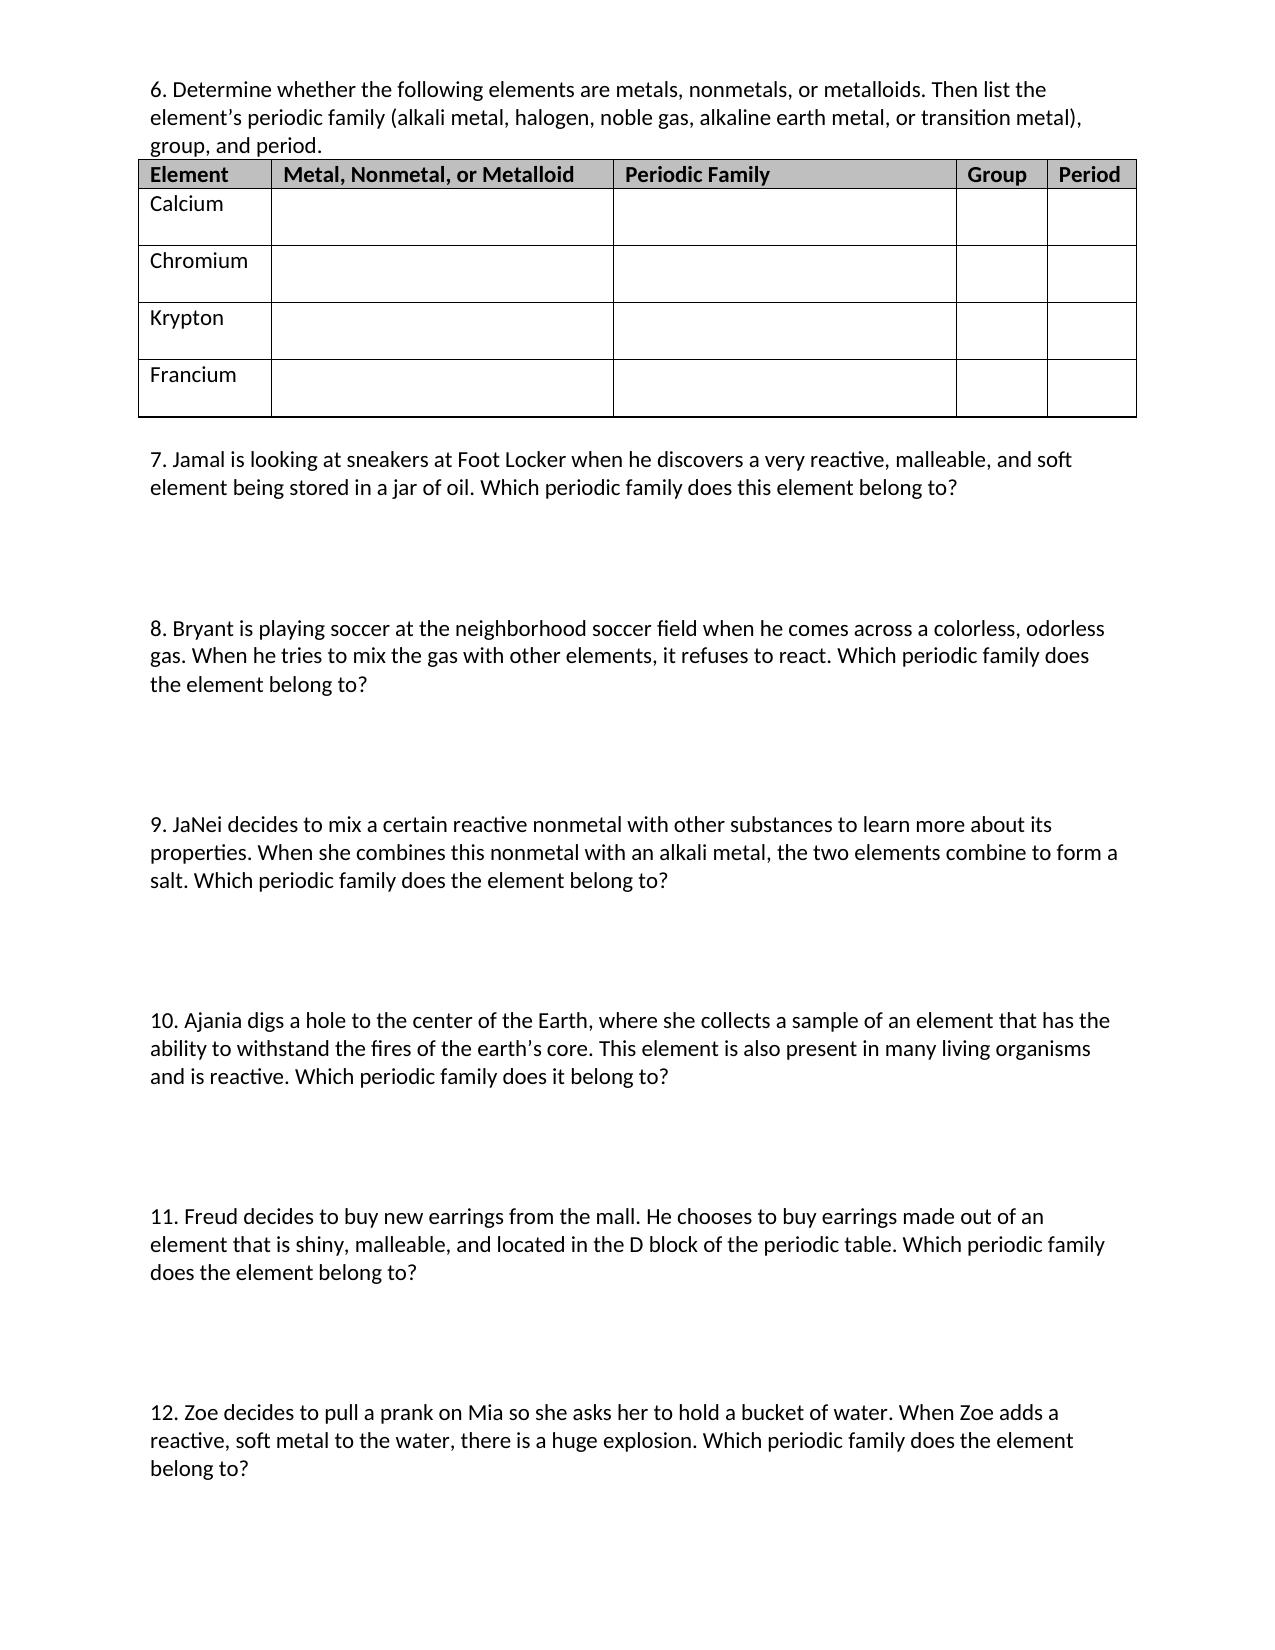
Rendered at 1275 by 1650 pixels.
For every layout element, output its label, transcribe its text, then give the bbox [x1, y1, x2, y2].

text 9. JaNei decides to mix a certain reactive nonmetal with other substances to learn more about its properties. When she combines this nonmetal with an alkali metal, the two elements combine to form a salt. Which periodic family does the element belong to? [150, 810, 1125, 894]
table_cell [1048, 303, 1136, 359]
table_cell [957, 360, 1047, 416]
table_header Group [957, 160, 1047, 188]
table_cell Krypton [139, 303, 271, 359]
table_header Element [139, 160, 271, 188]
table_cell [272, 360, 613, 416]
table_cell Francium [139, 360, 271, 416]
text 6. Determine whether the following elements are metals, nonmetals, or metalloids. Then list the element’s periodic family (alkali metal, halogen, noble gas, alkaline earth metal, or transition metal), group, and period. [150, 75, 1125, 159]
table_cell [957, 303, 1047, 359]
table_cell [957, 246, 1047, 302]
table_cell [614, 303, 956, 359]
table_cell [614, 189, 956, 245]
table_cell [272, 246, 613, 302]
table_header Periodic Family [614, 160, 956, 188]
table_cell [1048, 246, 1136, 302]
text 12. Zoe decides to pull a prank on Mia so she asks her to hold a bucket of water. When Zoe adds a reactive, soft metal to the water, there is a huge explosion. Which periodic family does the element belong to? [150, 1398, 1125, 1482]
table_cell [272, 303, 613, 359]
table_cell [1048, 360, 1136, 416]
table_header Metal, Nonmetal, or Metalloid [272, 160, 613, 188]
table_cell [272, 189, 613, 245]
text 7. Jamal is looking at sneakers at Foot Locker when he discovers a very reactive, malleable, and soft element being stored in a jar of oil. Which periodic family does this element belong to? [150, 446, 1125, 502]
table_cell [614, 246, 956, 302]
table_header Period [1048, 160, 1136, 188]
text 8. Bryant is playing soccer at the neighborhood soccer field when he comes across a colorless, odorless gas. When he tries to mix the gas with other elements, it refuses to react. Which periodic family does the element belong to? [150, 614, 1125, 698]
table_cell [957, 189, 1047, 245]
table_cell Calcium [139, 189, 271, 245]
text 10. Ajania digs a hole to the center of the Earth, where she collects a sample of an element that has the ability to withstand the fires of the earth’s core. This element is also present in many living organisms and is reactive. Which periodic family does it belong to? [150, 1006, 1125, 1090]
text 11. Freud decides to buy new earrings from the mall. He chooses to buy earrings made out of an element that is shiny, malleable, and located in the D block of the periodic table. Which periodic family does the element belong to? [150, 1202, 1125, 1286]
table_cell [614, 360, 956, 416]
table_cell [1048, 189, 1136, 245]
table_cell Chromium [139, 246, 271, 302]
